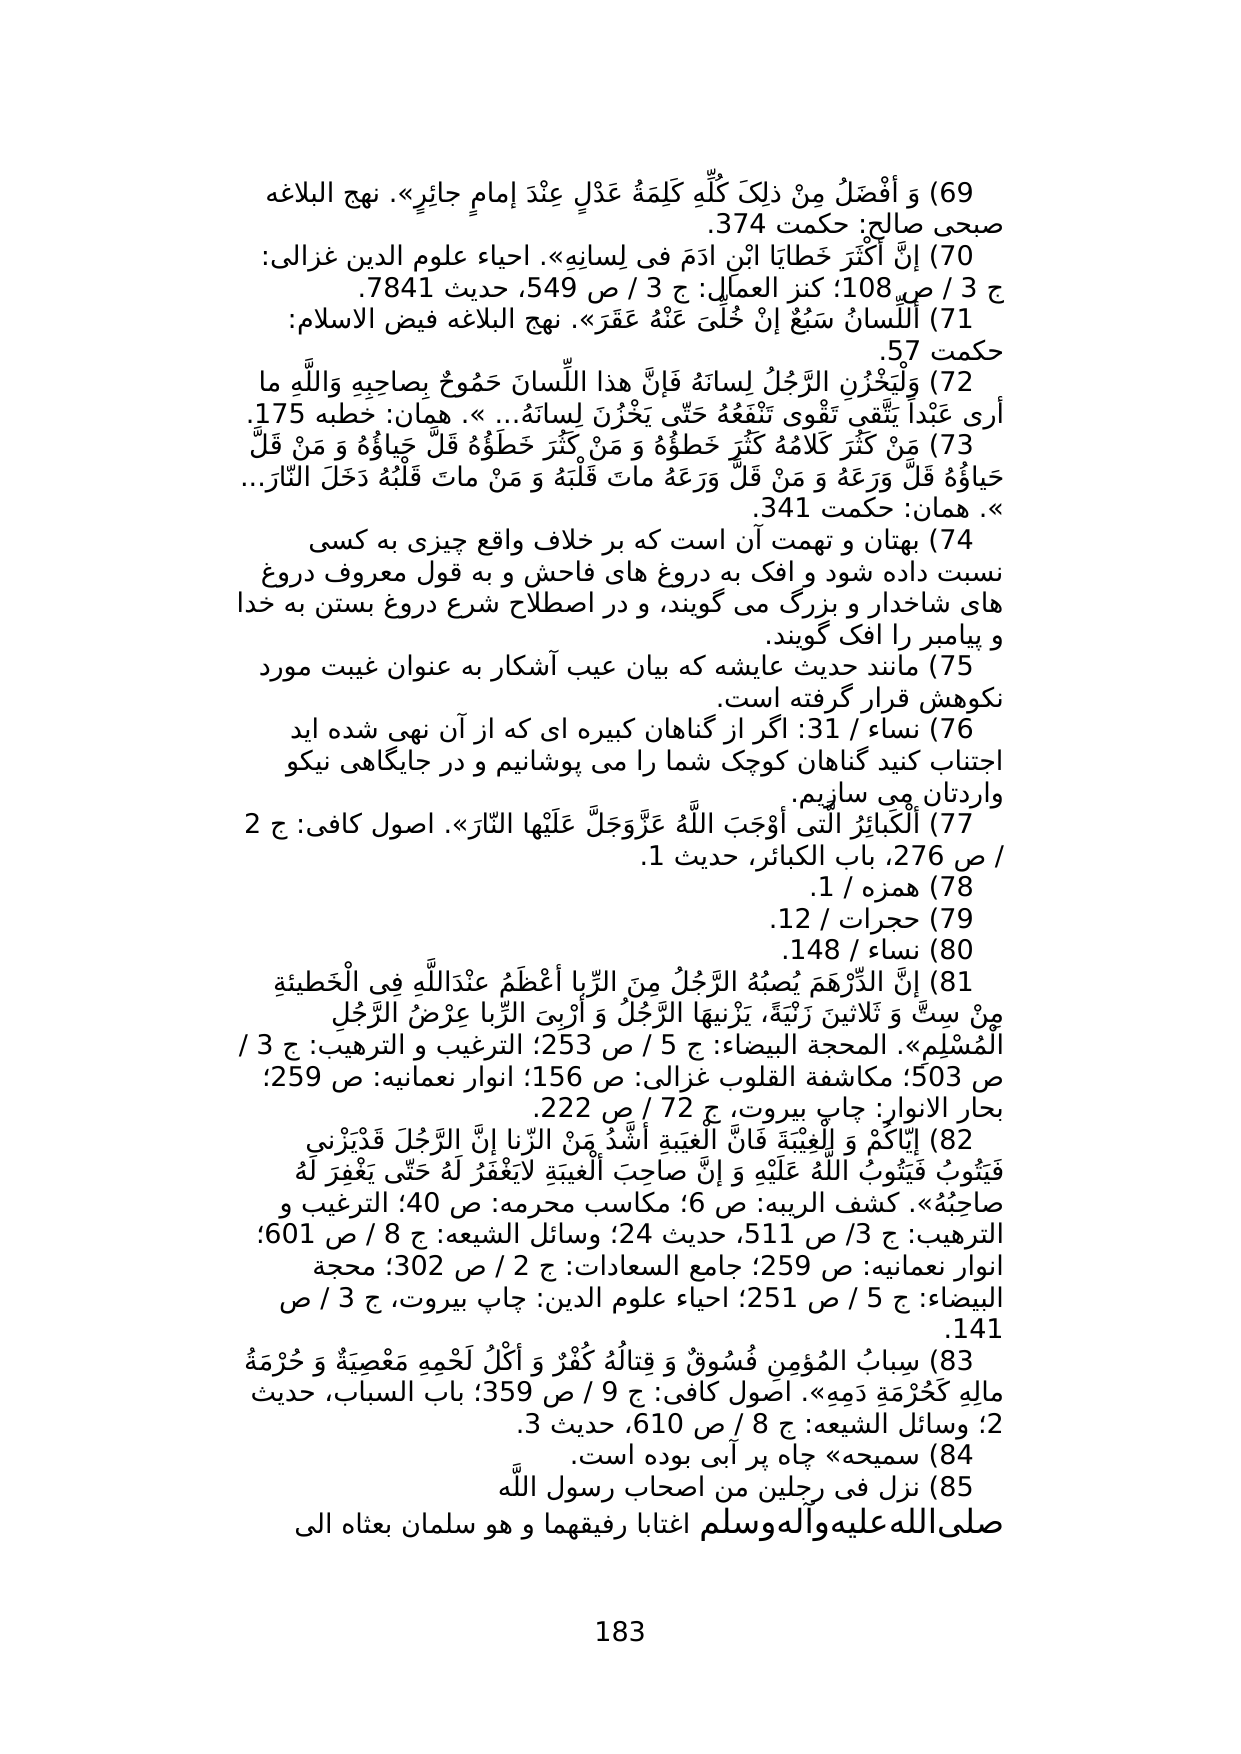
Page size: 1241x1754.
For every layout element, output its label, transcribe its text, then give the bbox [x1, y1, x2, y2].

text 83) سِبابُ المُؤمِنِ فُسُوقٌ وَ قِتالُهُ کُفْرٌ وَ أکْلُ لَحْمِهِ مَعْصِیَةٌ وَ حُرْمَةُ مالِهِ کَحُرْمَةِ دَمِهِ». اصول کافی: ج 9 / ص 359؛ باب السباب، حدیث 2؛ وسائل الشیعه: ج 8 / ص 610، حدیث 3. [236, 1345, 1004, 1440]
text 72) وَلْیَخْزُنِ الرَّجُلُ لِسانَهُ فَإنَّ هذا اللِّسانَ حَمُوحٌ بِصاحِبِهِ وَاللَّهِ ما أری عَبْداً یَتَّقی تَقْوی تَنْفَعُهُ حَتّی یَخْزُنَ لِسانَهُ... ». همان: خطبه 175. [236, 367, 1004, 430]
text 78) همزه / 1. [236, 872, 1004, 903]
text 84) سمیحه» چاه پر آبی بوده است. [236, 1440, 1004, 1471]
text 82) إیّاکُمْ وَ الْغِیْبَةَ فَانَّ الْغیَبةِ أشَّدُ مَنْ الزّنا إنَّ الرَّجُلَ قَدْیَزْنی فَیَتُوبُ فَیَتُوبُ اللَّهُ عَلَیْهِ وَ إنَّ صاحِبَ ألْغیبَةِ لایَغْفَرُ لَهُ حَتّی یَغْفِرَ لَهُ صاحِبُهُ». کشف الریبه: ص 6؛ مکاسب محرمه: ص 40؛ الترغیب و الترهیب: ج 3/ ص 511، حدیث 24؛ وسائل الشیعه: ج 8 / ص 601؛ انوار نعمانیه: ص 259؛ جامع السعادات: ج 2 / ص 302؛ محجة البیضاء: ج 5 / ص 251؛ احیاء علوم الدین: چاپ بیروت، ج 3 / ص 141. [236, 1124, 1004, 1345]
text 73) مَنْ کَثُرَ کَلامُهُ کَثُرَ خَطؤُهُ وَ مَنْ کَثُرَ خَطَؤُهُ قَلَّ حَیاؤُهُ وَ مَنْ قَلَّ حَیاؤُهُ قَلَّ وَرَعَهُ وَ مَنْ قَلَّ وَرَعَهُ ماتَ قَلْبَهُ وَ مَنْ ماتَ قَلْبُهُ دَخَلَ النّارَ... ». همان: حکمت 341. [236, 430, 1004, 524]
text 70) إنَّ أکْثَرَ خَطایَا ابْنِ ادَمَ فی لِسانِهِ». احیاء علوم الدین غزالی: ج 3 / ص 108؛ کنز العمال: ج 3 / ص 549، حدیث 7841. [236, 240, 1004, 303]
text 77) ألْکَبائِرُ الَّتی أوْجَبَ اللَّهُ عَزَّوَجَلَّ عَلَیْها النّارَ». اصول کافی: ج 2 / ص 276، باب الکبائر، حدیث 1. [236, 808, 1004, 872]
text 80) نساء / 148. [236, 935, 1004, 966]
text 81) إنَّ الدِّرْهَمَ یُصبُهُ الرَّجُلُ مِنَ الرِّبا أعْظَمُ عنْدَاللَّهِ فِی الْخَطیئةِ مِنْ سِتَّ وَ ثَلاثینَ زَنْیَةً، یَزْنیهَا الرَّجُلُ وَ أرْبِیَ الرِّبا عِرْضُ الرَّجُلِ الْمُسْلِمِ». المحجة البیضاء: ج 5 / ص 253؛ الترغیب و الترهیب: ج 3 / ص 503؛ مکاشفة القلوب غزالی: ص 156؛ انوار نعمانیه: ص 259؛ بحار الانوار: چاپ بیروت، ج 72 / ص 222. [236, 966, 1004, 1124]
text 71) أللِّسانُ سَبُعٌ إنْ خُلِّیَ عَنْهُ عَقَرَ». نهج البلاغه فیض الاسلام: حکمت 57. [236, 303, 1004, 367]
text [236, 1471, 1004, 1542]
text 76) نساء / 31: اگر از گناهان کبیره ای که از آن نهی شده اید اجتناب کنید گناهان کوچک شما را می پوشانیم و در جایگاهی نیکو واردتان می سازیم. [236, 714, 1004, 808]
text 74) بهتان و تهمت آن است که بر خلاف واقع چیزی به کسی نسبت داده شود و افک به دروغ های فاحش و به قول معروف دروغ های شاخدار و بزرگ می گویند، و در اصطلاح شرع دروغ بستن به خدا و پیامبر را افک گویند. [236, 524, 1004, 651]
text 79) حجرات / 12. [236, 903, 1004, 935]
text 75) مانند حدیث عایشه که بیان عیب آشکار به عنوان غیبت مورد نکوهش قرار گرفته است. [236, 651, 1004, 714]
text 69) وَ أفْضَلُ مِنْ ذلِکَ کُلِّهِ کَلِمَةُ عَدْلٍ عِنْدَ إمامٍ جائِرٍ». نهج البلاغه صبحی صالح: حکمت 374. [236, 177, 1004, 240]
